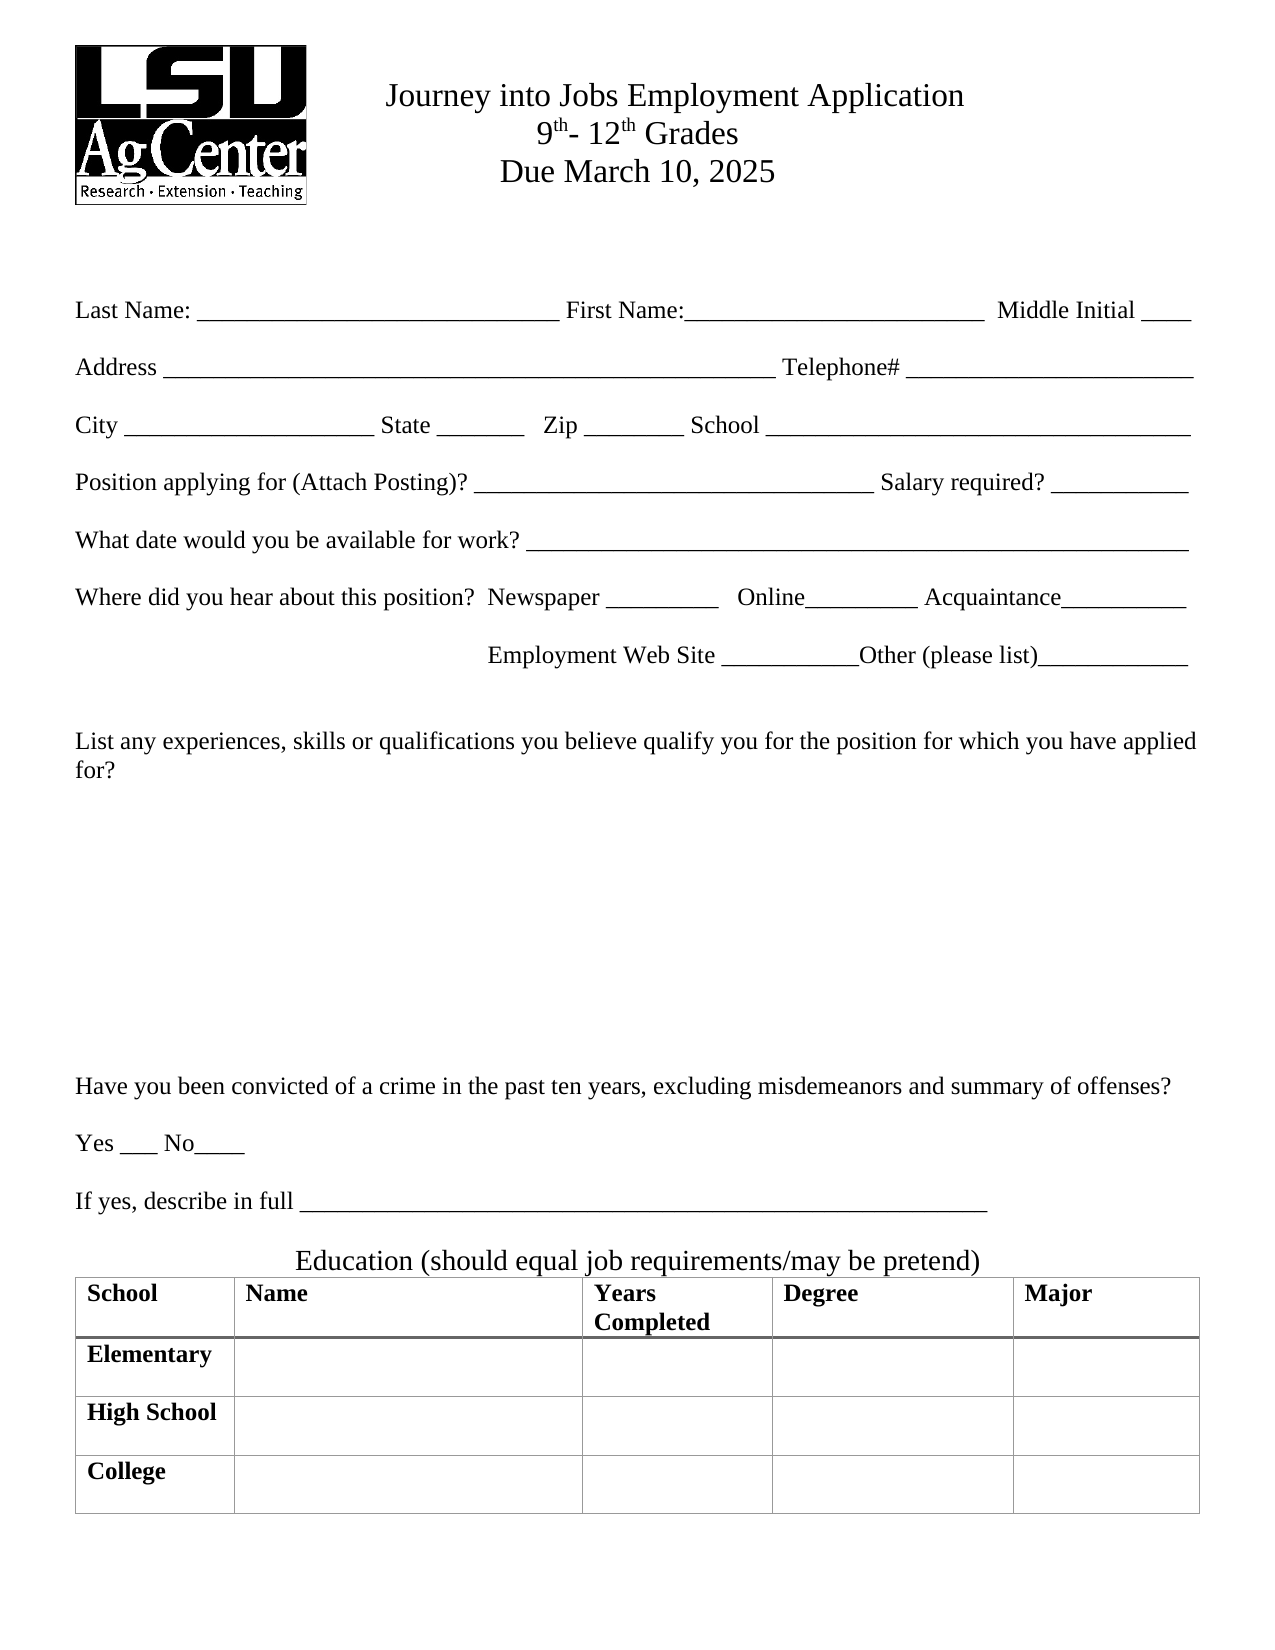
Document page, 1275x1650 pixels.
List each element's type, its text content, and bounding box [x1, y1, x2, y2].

table_cell [235, 1397, 582, 1455]
table_cell College [76, 1456, 234, 1513]
text 9th- 12th Grades [307, 113, 1200, 152]
table_header Major [1014, 1278, 1199, 1336]
table_cell [773, 1456, 1013, 1513]
text Have you been convicted of a crime in the past ten years, excluding misdemeanors and summary of offenses? [75, 1071, 1200, 1100]
text Education (should equal job requirements/may be pretend) [75, 1243, 1200, 1277]
text What date would you be available for work? _____________________________________________________ [75, 525, 1200, 553]
text Last Name: _____________________________ First Name:________________________ Middle Initial ____ [75, 295, 1200, 323]
text Address _________________________________________________ Telephone# _______________________ [75, 352, 1200, 381]
table_cell [235, 1339, 582, 1396]
table_cell [1014, 1397, 1199, 1455]
table_cell [583, 1397, 772, 1455]
table_header Years Completed [583, 1278, 772, 1336]
table_cell [1014, 1339, 1199, 1396]
text Employment Web Site ___________Other (please list)____________ [75, 640, 1200, 668]
table_cell [773, 1397, 1013, 1455]
text Journey into Jobs Employment Application [307, 75, 1200, 113]
text Where did you hear about this position? Newspaper _________ Online_________ Acquaintance__________ [75, 582, 1200, 611]
table_cell Elementary [76, 1339, 234, 1396]
text If yes, describe in full _______________________________________________________ [75, 1186, 1200, 1215]
table_cell High School [76, 1397, 234, 1455]
table_cell [583, 1339, 772, 1396]
table_cell [235, 1456, 582, 1513]
table_cell [583, 1456, 772, 1513]
text City ____________________ State _______ Zip ________ School __________________________________ [75, 410, 1200, 438]
text Position applying for (Attach Posting)? ________________________________ Salary required? ___________ [75, 467, 1200, 496]
text Yes ___ No____ [75, 1128, 1200, 1157]
table_cell [1014, 1456, 1199, 1513]
picture [75, 45, 307, 205]
table_cell [773, 1339, 1013, 1396]
table_header School [76, 1278, 234, 1336]
table_header Name [235, 1278, 582, 1336]
text List any experiences, skills or qualifications you believe qualify you for the position for which you have applied for? [75, 726, 1200, 783]
table_header Degree [773, 1278, 1013, 1336]
text Due March 10, 2025 [307, 152, 1200, 190]
